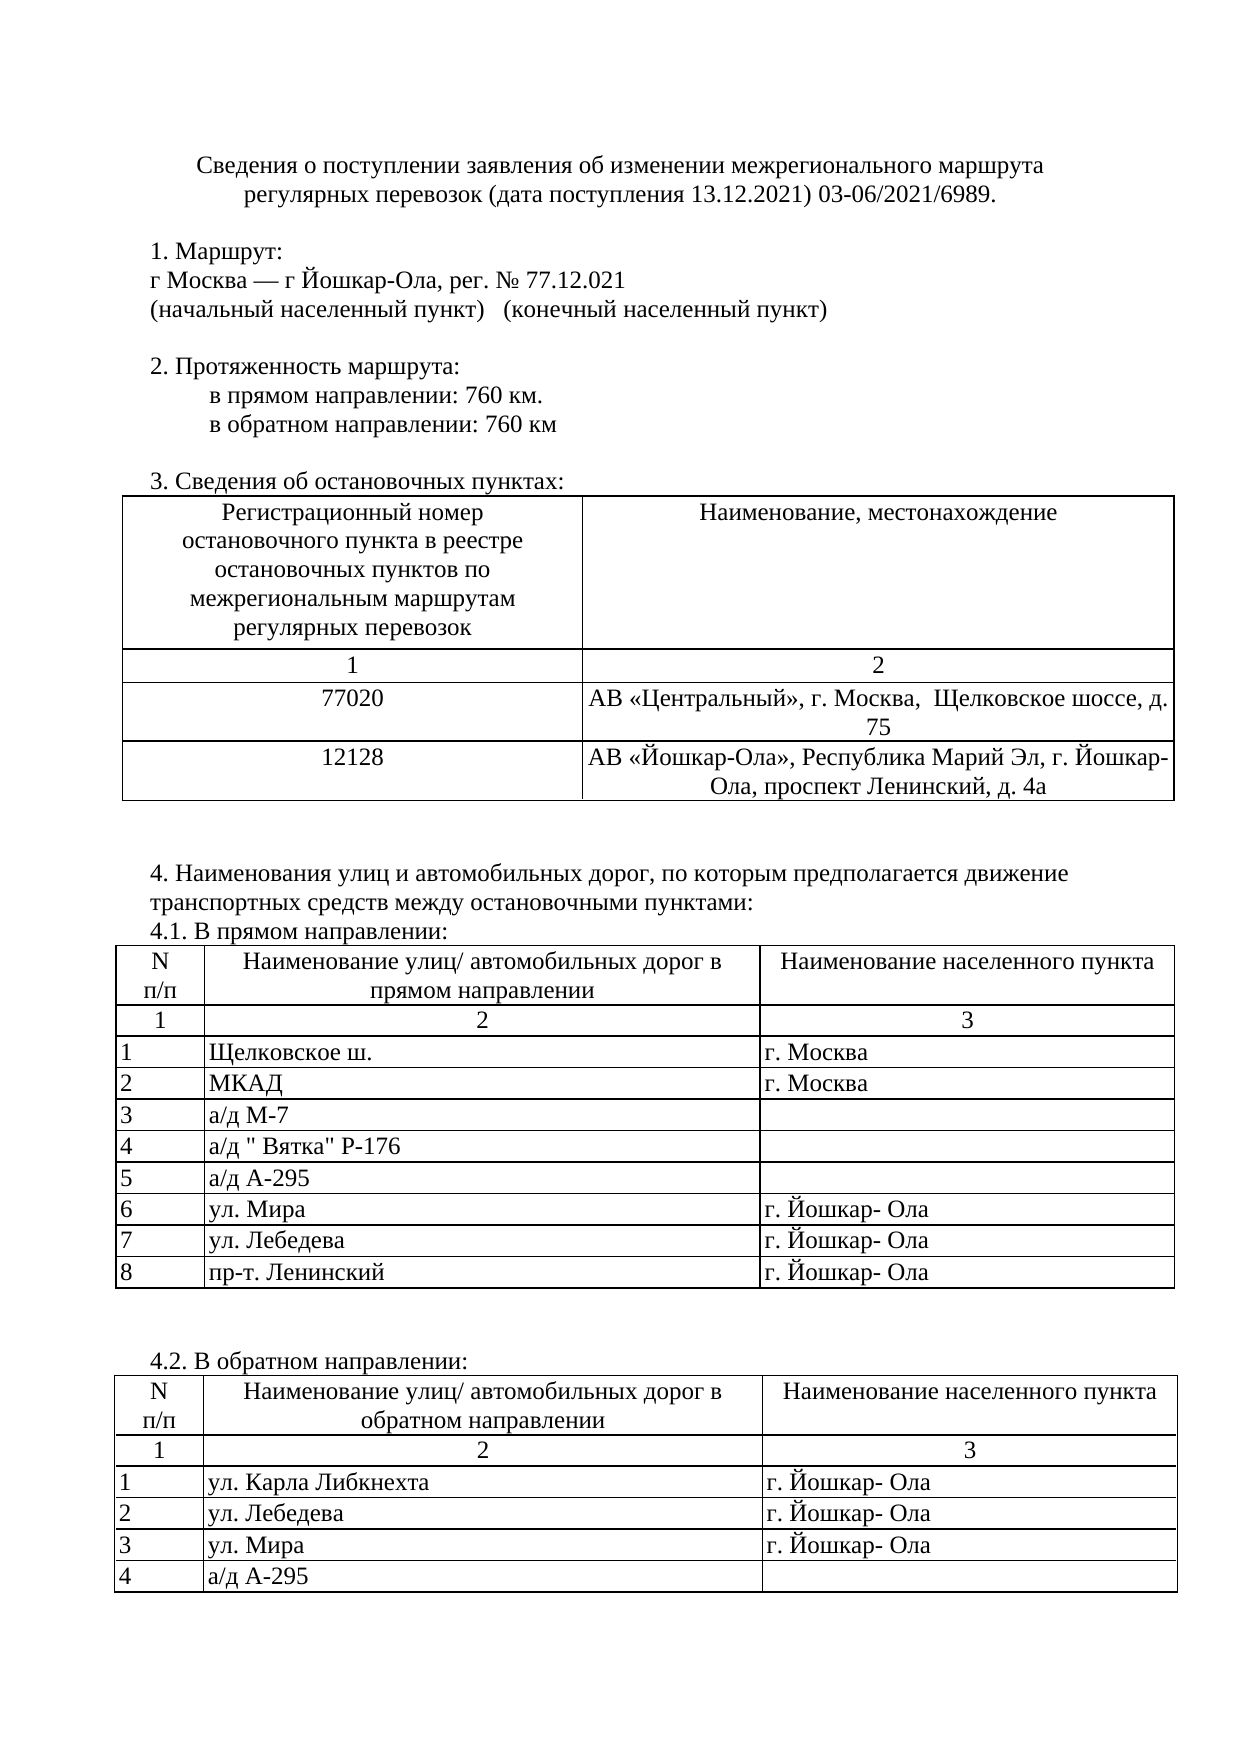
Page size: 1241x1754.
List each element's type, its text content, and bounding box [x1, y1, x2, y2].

table_cell ул. Мира [204, 1530, 762, 1560]
table_cell г. Йошкар- Ола [763, 1528, 1177, 1560]
table_cell г. Йошкар- Ола [761, 1194, 1174, 1224]
table_cell 1 [117, 1037, 204, 1067]
table_cell 7 [117, 1226, 204, 1256]
table_cell а/д " Вятка" Р-176 [205, 1131, 759, 1161]
table_cell а/д А-295 [204, 1561, 762, 1591]
table_cell 8 [117, 1257, 204, 1287]
table_header Наименование населенного пункта [761, 946, 1174, 1004]
table_header Наименование улиц/ автомобильных дорог в прямом направлении [205, 946, 759, 1004]
table_cell а/д М-7 [205, 1100, 759, 1130]
table_cell г. Йошкар- Ола [761, 1226, 1174, 1256]
table_cell 12128 [123, 742, 582, 799]
text (начальный населенный пункт) (конечный населенный пункт) [150, 294, 1090, 322]
table_header Наименование, местонахождение [583, 497, 1173, 648]
table_cell 3 [761, 1006, 1174, 1035]
table_cell 77020 [123, 683, 582, 740]
text 4.1. В прямом направлении: [150, 916, 1090, 945]
table_cell 4 [117, 1131, 204, 1161]
table_cell 1 [115, 1466, 203, 1497]
table_cell [763, 1560, 1177, 1591]
table_cell г. Йошкар- Ола [763, 1497, 1177, 1528]
table_cell 3 [117, 1100, 204, 1130]
text в обратном направлении: 760 км [150, 409, 1090, 437]
table_cell [761, 1163, 1174, 1193]
table_cell а/д А-295 [205, 1163, 759, 1193]
table_header N п/п [117, 946, 204, 1004]
table_cell 4 [115, 1561, 203, 1591]
table_cell 1 [123, 650, 582, 681]
table_header N п/п [115, 1376, 203, 1434]
table_cell 2 [117, 1068, 204, 1098]
table_cell ул. Карла Либкнехта [204, 1467, 762, 1497]
table_cell г. Москва [761, 1037, 1174, 1067]
table_cell 2 [583, 650, 1173, 681]
table_cell ул. Лебедева [205, 1226, 759, 1256]
table_header Наименование населенного пункта [763, 1376, 1177, 1434]
text г Москва — г Йошкар-Ола, рег. № 77.12.021 [150, 265, 1090, 294]
text 2. Протяженность маршрута: [150, 351, 1090, 380]
table_cell МКАД [205, 1068, 759, 1098]
text 3. Сведения об остановочных пунктах: [150, 466, 1090, 495]
table_cell 2 [204, 1436, 762, 1465]
table_cell ул. Мира [205, 1194, 759, 1224]
table_cell [761, 1131, 1174, 1161]
table_cell Щелковское ш. [205, 1037, 759, 1067]
table_cell 2 [115, 1498, 203, 1528]
table_cell 1 [115, 1435, 203, 1465]
table_cell 3 [115, 1529, 203, 1560]
table_cell г. Йошкар- Ола [761, 1257, 1174, 1287]
table_cell 6 [117, 1194, 204, 1224]
text 4.2. В обратном направлении: [150, 1346, 1090, 1375]
text 1. Маршрут: [150, 236, 1090, 265]
text в прямом направлении: 760 км. [150, 380, 1090, 409]
table_cell 2 [205, 1006, 759, 1035]
table_cell 1 [117, 1006, 204, 1035]
table_cell АВ «Центральный», г. Москва, Щелковское шоссе, д. 75 [583, 683, 1173, 740]
table_cell г. Москва [761, 1068, 1174, 1098]
text Сведения о поступлении заявления об изменении межрегионального маршрута регулярных перевозок (дата поступления 13.12.2021) 03-06/2021/6989. [150, 150, 1090, 207]
table_cell пр-т. Ленинский [205, 1257, 759, 1287]
table_header Наименование улиц/ автомобильных дорог в обратном направлении [204, 1376, 762, 1434]
table_cell г. Йошкар- Ола [763, 1465, 1177, 1497]
table_cell АВ «Йошкар-Ола», Республика Марий Эл, г. Йошкар-Ола, проспект Ленинский, д. 4а [583, 742, 1173, 799]
table_cell 5 [117, 1163, 204, 1193]
table_header Регистрационный номер остановочного пункта в реестре остановочных пунктов по межрегиональным маршрутам регулярных перевозок [123, 497, 582, 648]
text 4. Наименования улиц и автомобильных дорог, по которым предполагается движение транспортных средств между остановочными пунктами: [150, 858, 1090, 916]
table_cell [761, 1100, 1174, 1130]
table_cell ул. Лебедева [204, 1498, 762, 1528]
table_cell 3 [763, 1434, 1177, 1465]
